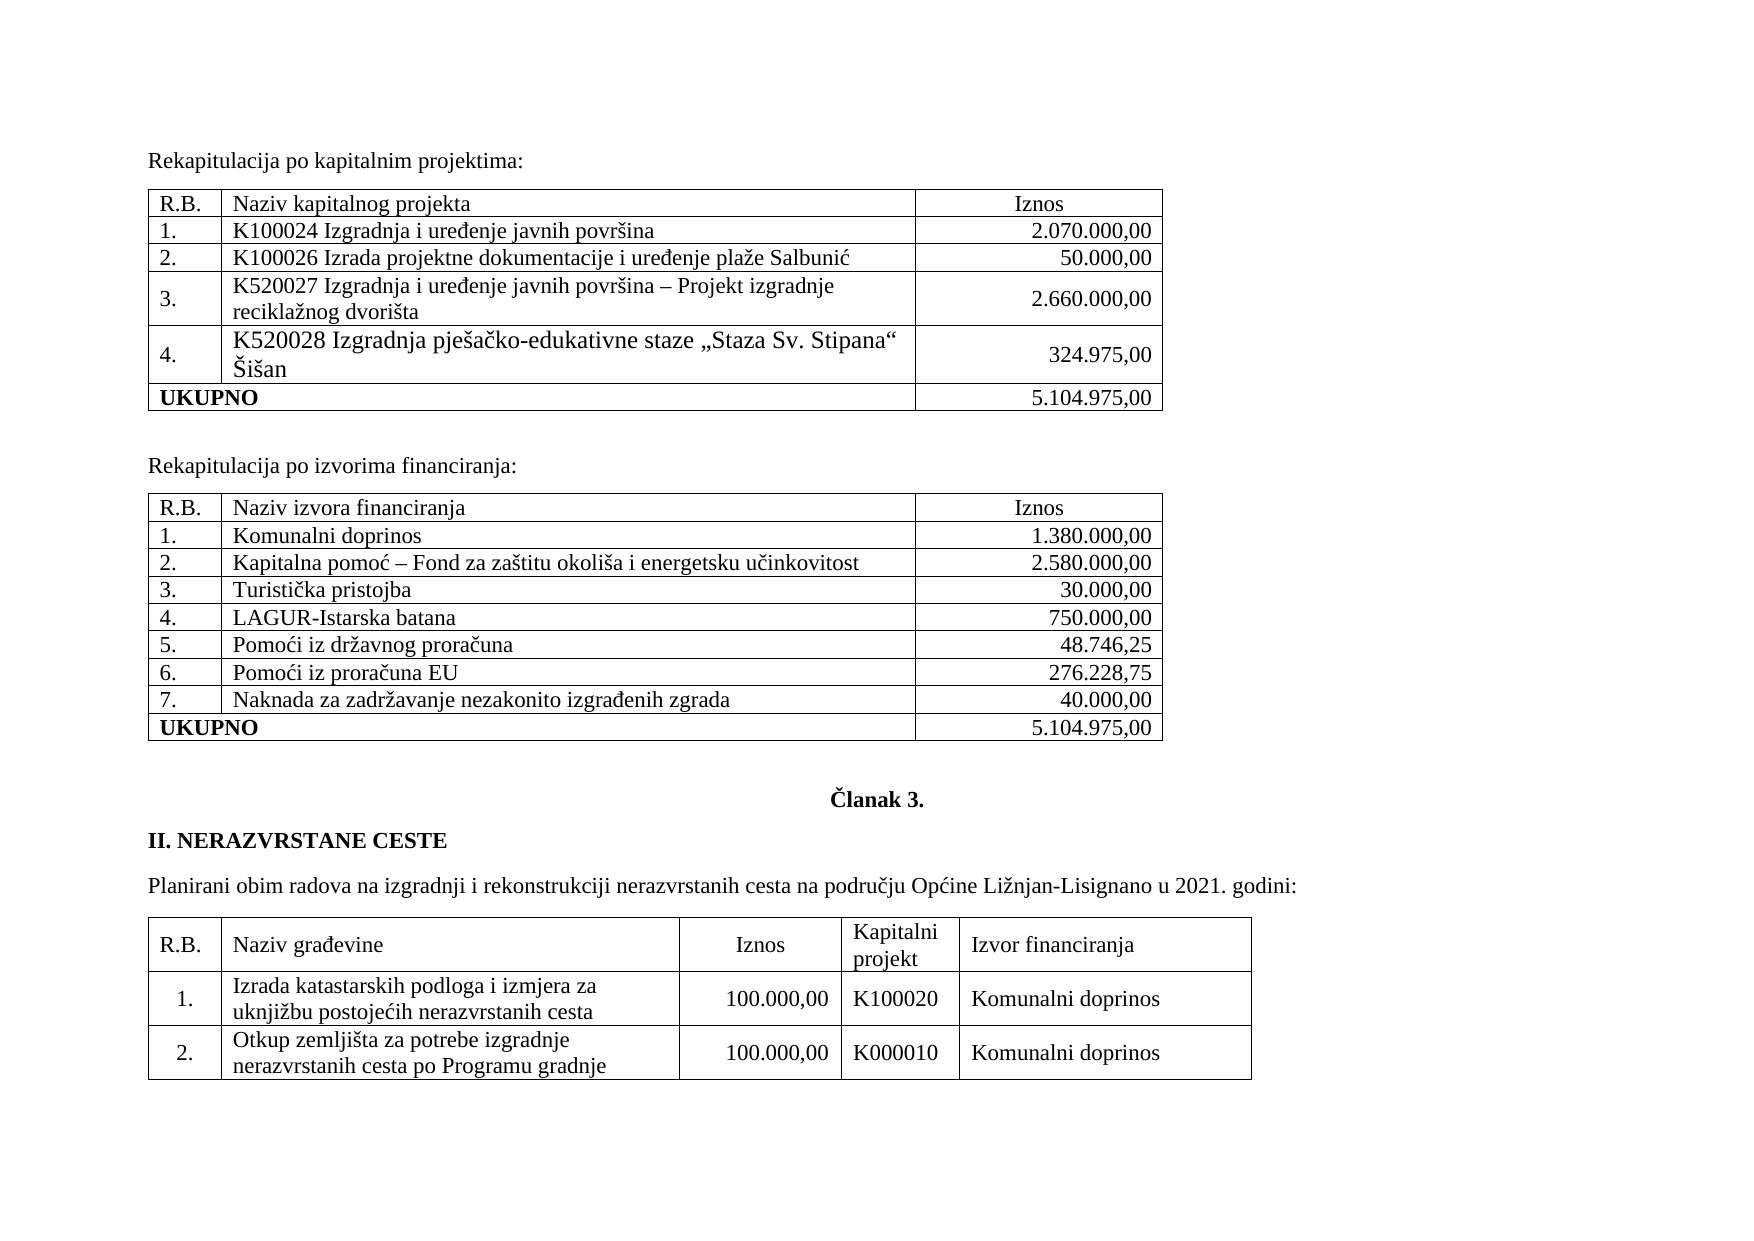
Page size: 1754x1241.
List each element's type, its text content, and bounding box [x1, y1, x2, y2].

text Članak 3. [148, 786, 1606, 812]
table_cell 1. [149, 522, 221, 548]
table_cell Pomoći iz državnog proračuna [222, 631, 915, 658]
table_cell 4. [149, 604, 221, 630]
table_header Naziv građevine [222, 918, 679, 971]
table_cell 5.104.975,00 [916, 714, 1162, 740]
table_cell K000010 [842, 1026, 959, 1078]
table_cell 2. [149, 1026, 221, 1078]
table_cell 100.000,00 [680, 972, 841, 1025]
table_cell 2.660.000,00 [916, 272, 1162, 324]
table_cell K520027 Izgradnja i uređenje javnih površina – Projekt izgradnje reciklažnog dvorišta [222, 272, 915, 324]
table_cell 40.000,00 [916, 686, 1162, 712]
table_cell UKUPNO [149, 384, 915, 410]
table_cell 276.228,75 [916, 659, 1162, 685]
table_cell 1. [149, 972, 221, 1025]
table_cell Komunalni doprinos [960, 972, 1251, 1025]
table_cell Otkup zemljišta za potrebe izgradnje nerazvrstanih cesta po Programu gradnje [222, 1026, 679, 1078]
table_cell 750.000,00 [916, 604, 1162, 630]
text Rekapitulacija po izvorima financiranja: [148, 452, 1606, 479]
table_cell 3. [149, 272, 221, 324]
table_cell 50.000,00 [916, 244, 1162, 271]
table_cell K100020 [842, 972, 959, 1025]
text II. NERAZVRSTANE CESTE [148, 827, 1606, 853]
table_cell K520028 Izgradnja pješačko-edukativne staze „Staza Sv. Stipana“ Šišan [222, 326, 915, 383]
table_cell 2.580.000,00 [916, 549, 1162, 576]
table_cell 30.000,00 [916, 577, 1162, 603]
table_cell 324.975,00 [916, 326, 1162, 383]
table_header Naziv kapitalnog projekta [222, 190, 915, 216]
table_header R.B. [149, 494, 221, 521]
table_cell Pomoći iz proračuna EU [222, 659, 915, 685]
table_cell Izrada katastarskih podloga i izmjera za uknjižbu postojećih nerazvrstanih cesta [222, 972, 679, 1025]
table_cell 6. [149, 659, 221, 685]
table_cell 7. [149, 686, 221, 712]
table_cell 4. [149, 326, 221, 383]
table_cell Turistička pristojba [222, 577, 915, 603]
table_header Iznos [680, 918, 841, 971]
table_header R.B. [149, 918, 221, 971]
table_cell Kapitalna pomoć – Fond za zaštitu okoliša i energetsku učinkovitost [222, 549, 915, 576]
table_cell Komunalni doprinos [960, 1026, 1251, 1078]
table_cell 100.000,00 [680, 1026, 841, 1078]
table_cell 1. [149, 217, 221, 243]
text Planirani obim radova na izgradnji i rekonstrukciji nerazvrstanih cesta na području Općine Ližnjan-Lisignano u 2021. godini: [148, 872, 1606, 898]
table_header Kapitalni projekt [842, 918, 959, 971]
table_cell UKUPNO [149, 714, 915, 740]
table_header Iznos [916, 190, 1162, 216]
table_cell K100026 Izrada projektne dokumentacije i uređenje plaže Salbunić [222, 244, 915, 271]
table_cell 2. [149, 549, 221, 576]
table_cell Naknada za zadržavanje nezakonito izgrađenih zgrada [222, 686, 915, 712]
table_cell 5. [149, 631, 221, 658]
table_header Naziv izvora financiranja [222, 494, 915, 521]
table_header Izvor financiranja [960, 918, 1251, 971]
table_header R.B. [149, 190, 221, 216]
table_cell K100024 Izgradnja i uređenje javnih površina [222, 217, 915, 243]
table_cell 5.104.975,00 [916, 384, 1162, 410]
table_header Iznos [916, 494, 1162, 521]
table_cell Komunalni doprinos [222, 522, 915, 548]
table_cell LAGUR-Istarska batana [222, 604, 915, 630]
table_cell 1.380.000,00 [916, 522, 1162, 548]
text Rekapitulacija po kapitalnim projektima: [148, 148, 1606, 174]
table_cell 2.070.000,00 [916, 217, 1162, 243]
table_cell 3. [149, 577, 221, 603]
table_cell 48.746,25 [916, 631, 1162, 658]
table_cell 2. [149, 244, 221, 271]
